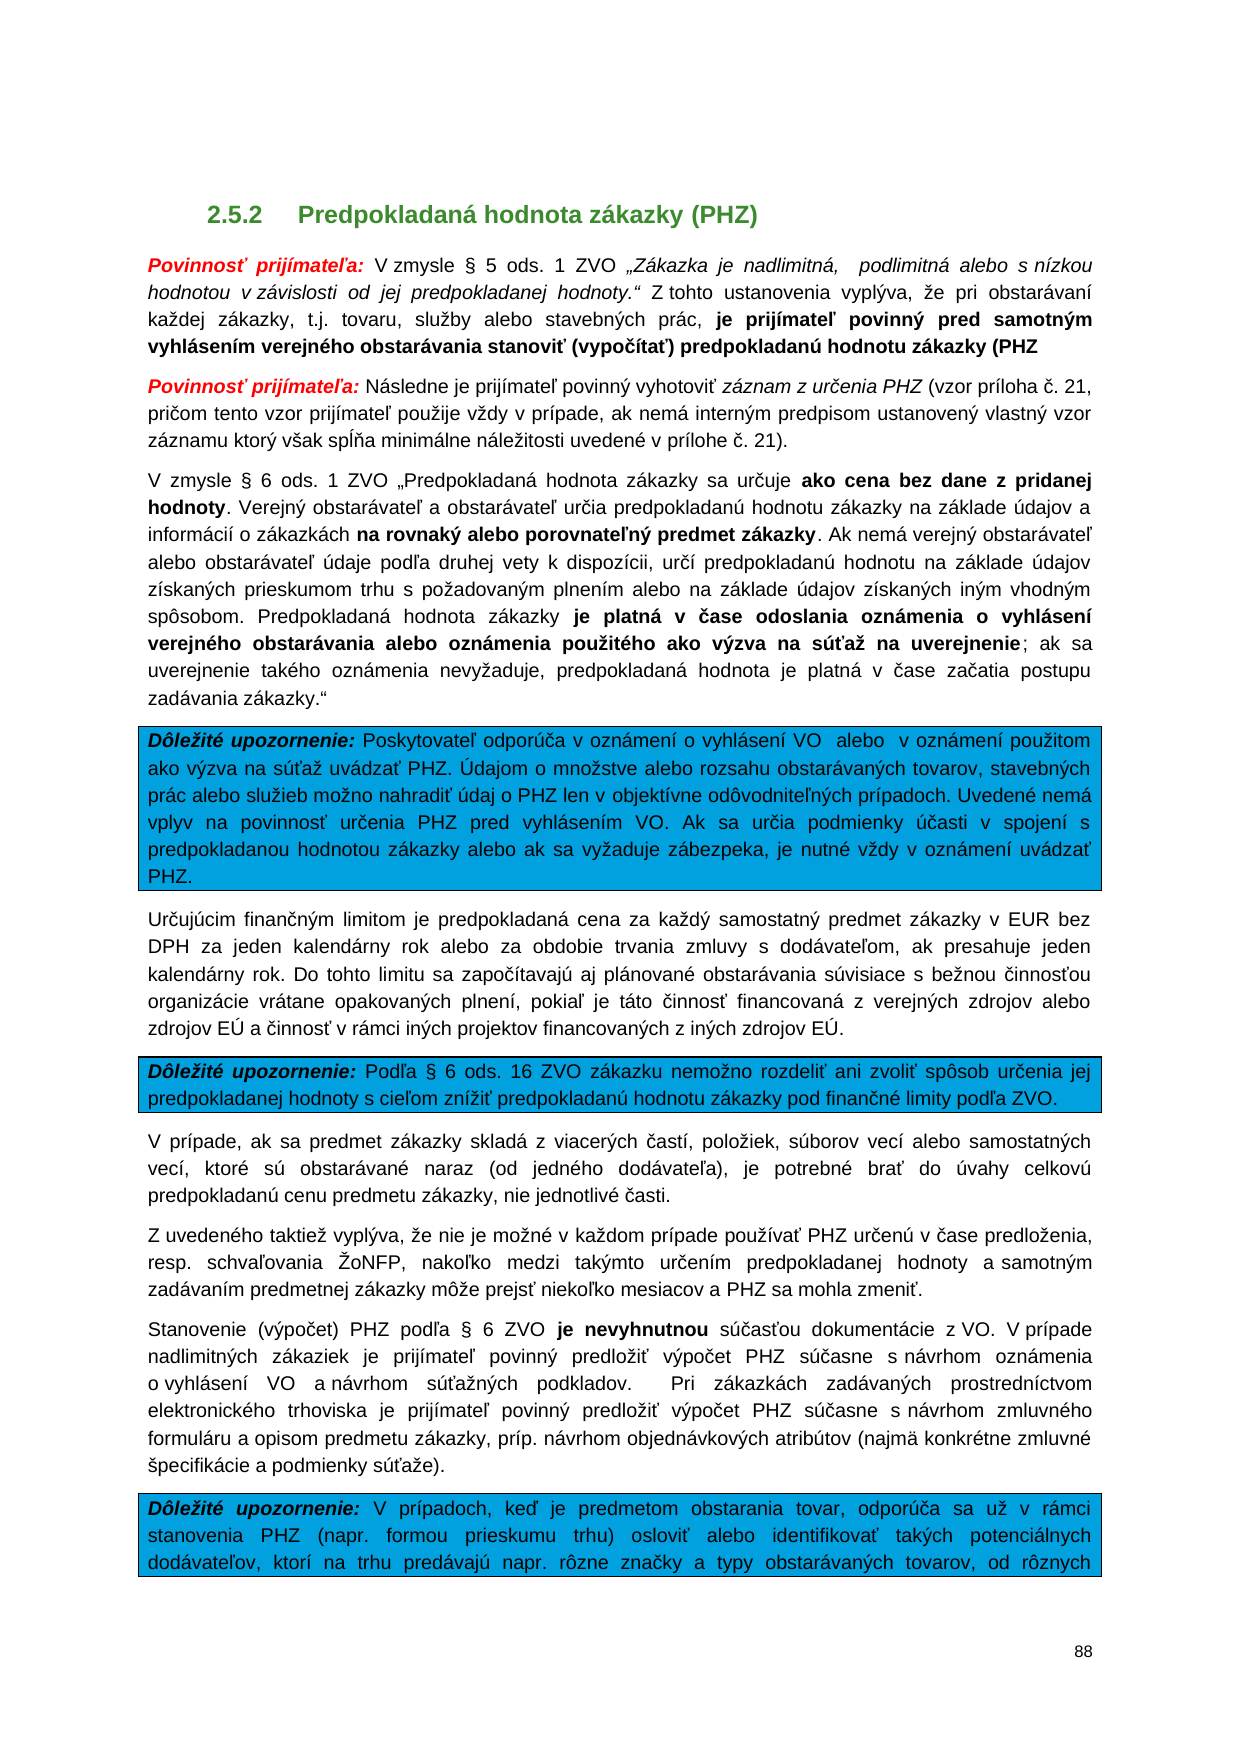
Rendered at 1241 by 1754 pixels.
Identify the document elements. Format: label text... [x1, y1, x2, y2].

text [139, 1494, 1101, 1576]
text Dôležité upozornenie: Podľa § 6 ods. 16 ZVO zákazku nemožno rozdeliť ani zvoliť spôsob určenia jej predpokladanej hodnoty s cieľom znížiť predpokladanú hodnotu zákazky pod finančné limity podľa ZVO. [139, 1058, 1101, 1112]
text V zmysle § 6 ods. 1 ZVO „Predpokladaná hodnota zákazky sa určuje ako cena bez dane z pridanej hodnoty. Verejný obstarávateľ a obstarávateľ určia predpokladanú hodnotu zákazky na základe údajov a informácií o zákazkách na rovnaký alebo porovnateľný predmet zákazky. Ak nemá verejný obstarávateľ alebo obstarávateľ údaje podľa druhej vety k dispozícii, určí predpokladanú hodnotu na základe údajov získaných prieskumom trhu s požadovaným plnením alebo na základe údajov získaných iným vhodným spôsobom. Predpokladaná hodnota zákazky je platná v čase odoslania oznámenia o vyhlásení verejného obstarávania alebo oznámenia použitého ako výzva na súťaž na uverejnenie; ak sa uverejnenie takého oznámenia nevyžaduje, predpokladaná hodnota je platná v čase začatia postupu zadávania zákazky.“ [148, 469, 1092, 709]
subtitle Predpokladaná hodnota zákazky (PHZ) [207, 200, 1092, 229]
text Určujúcim finančným limitom je predpokladaná cena za každý samostatný predmet zákazky v EUR bez DPH za jeden kalendárny rok alebo za obdobie trvania zmluvy s dodávateľom, ak presahuje jeden kalendárny rok. Do tohto limitu sa započítavajú aj plánované obstarávania súvisiace s bežnou činnosťou organizácie vrátane opakovaných plnení, pokiaľ je táto činnosť financovaná z verejných zdrojov alebo zdrojov EÚ a činnosť v rámci iných projektov financovaných z iných zdrojov EÚ. [148, 908, 1092, 1039]
text Povinnosť prijímateľa: V zmysle § 5 ods. 1 ZVO „Zákazka je nadlimitná, podlimitná alebo s nízkou hodnotou v závislosti od jej predpokladanej hodnoty.“ Z tohto ustanovenia vyplýva, že pri obstarávaní každej zákazky, t.j. tovaru, služby alebo stavebných prác, je prijímateľ povinný pred samotným vyhlásením verejného obstarávania stanoviť (vypočítať) predpokladanú hodnotu zákazky (PHZ [148, 254, 1092, 358]
text Z uvedeného taktiež vyplýva, že nie je možné v každom prípade používať PHZ určenú v čase predloženia, resp. schvaľovania ŽoNFP, nakoľko medzi takýmto určením predpokladanej hodnoty a samotným zadávaním predmetnej zákazky môže prejsť niekoľko mesiacov a PHZ sa mohla zmeniť. [148, 1224, 1092, 1301]
text Dôležité upozornenie: Poskytovateľ odporúča v oznámení o vyhlásení VO alebo v oznámení použitom ako výzva na súťaž uvádzať PHZ. Údajom o množstve alebo rozsahu obstarávaných tovarov, stavebných prác alebo služieb možno nahradiť údaj o PHZ len v objektívne odôvodniteľných prípadoch. Uvedené nemá vplyv na povinnosť určenia PHZ pred vyhlásením VO. Ak sa určia podmienky účasti v spojení s predpokladanou hodnotou zákazky alebo ak sa vyžaduje zábezpeka, je nutné vždy v oznámení uvádzať PHZ. [139, 727, 1101, 890]
text Povinnosť prijímateľa: Následne je prijímateľ povinný vyhotoviť záznam z určenia PHZ (vzor príloha č. 21, pričom tento vzor prijímateľ použije vždy v prípade, ak nemá interným predpisom ustanovený vlastný vzor záznamu ktorý však spĺňa minimálne náležitosti uvedené v prílohe č. 21). [148, 375, 1092, 452]
text Stanovenie (výpočet) PHZ podľa § 6 ZVO je nevyhnutnou súčasťou dokumentácie z VO. V prípade nadlimitných zákaziek je prijímateľ povinný predložiť výpočet PHZ súčasne s návrhom oznámenia o vyhlásení VO a návrhom súťažných podkladov. Pri zákazkách zadávaných prostredníctvom elektronického trhoviska je prijímateľ povinný predložiť výpočet PHZ súčasne s návrhom zmluvného formuláru a opisom predmetu zákazky, príp. návrhom objednávkových atribútov (najmä konkrétne zmluvné špecifikácie a podmienky súťaže). [148, 1318, 1092, 1476]
text V prípade, ak sa predmet zákazky skladá z viacerých častí, položiek, súborov vecí alebo samostatných vecí, ktoré sú obstarávané naraz (od jedného dodávateľa), je potrebné brať do úvahy celkovú predpokladanú cenu predmetu zákazky, nie jednotlivé časti. [148, 1129, 1092, 1207]
